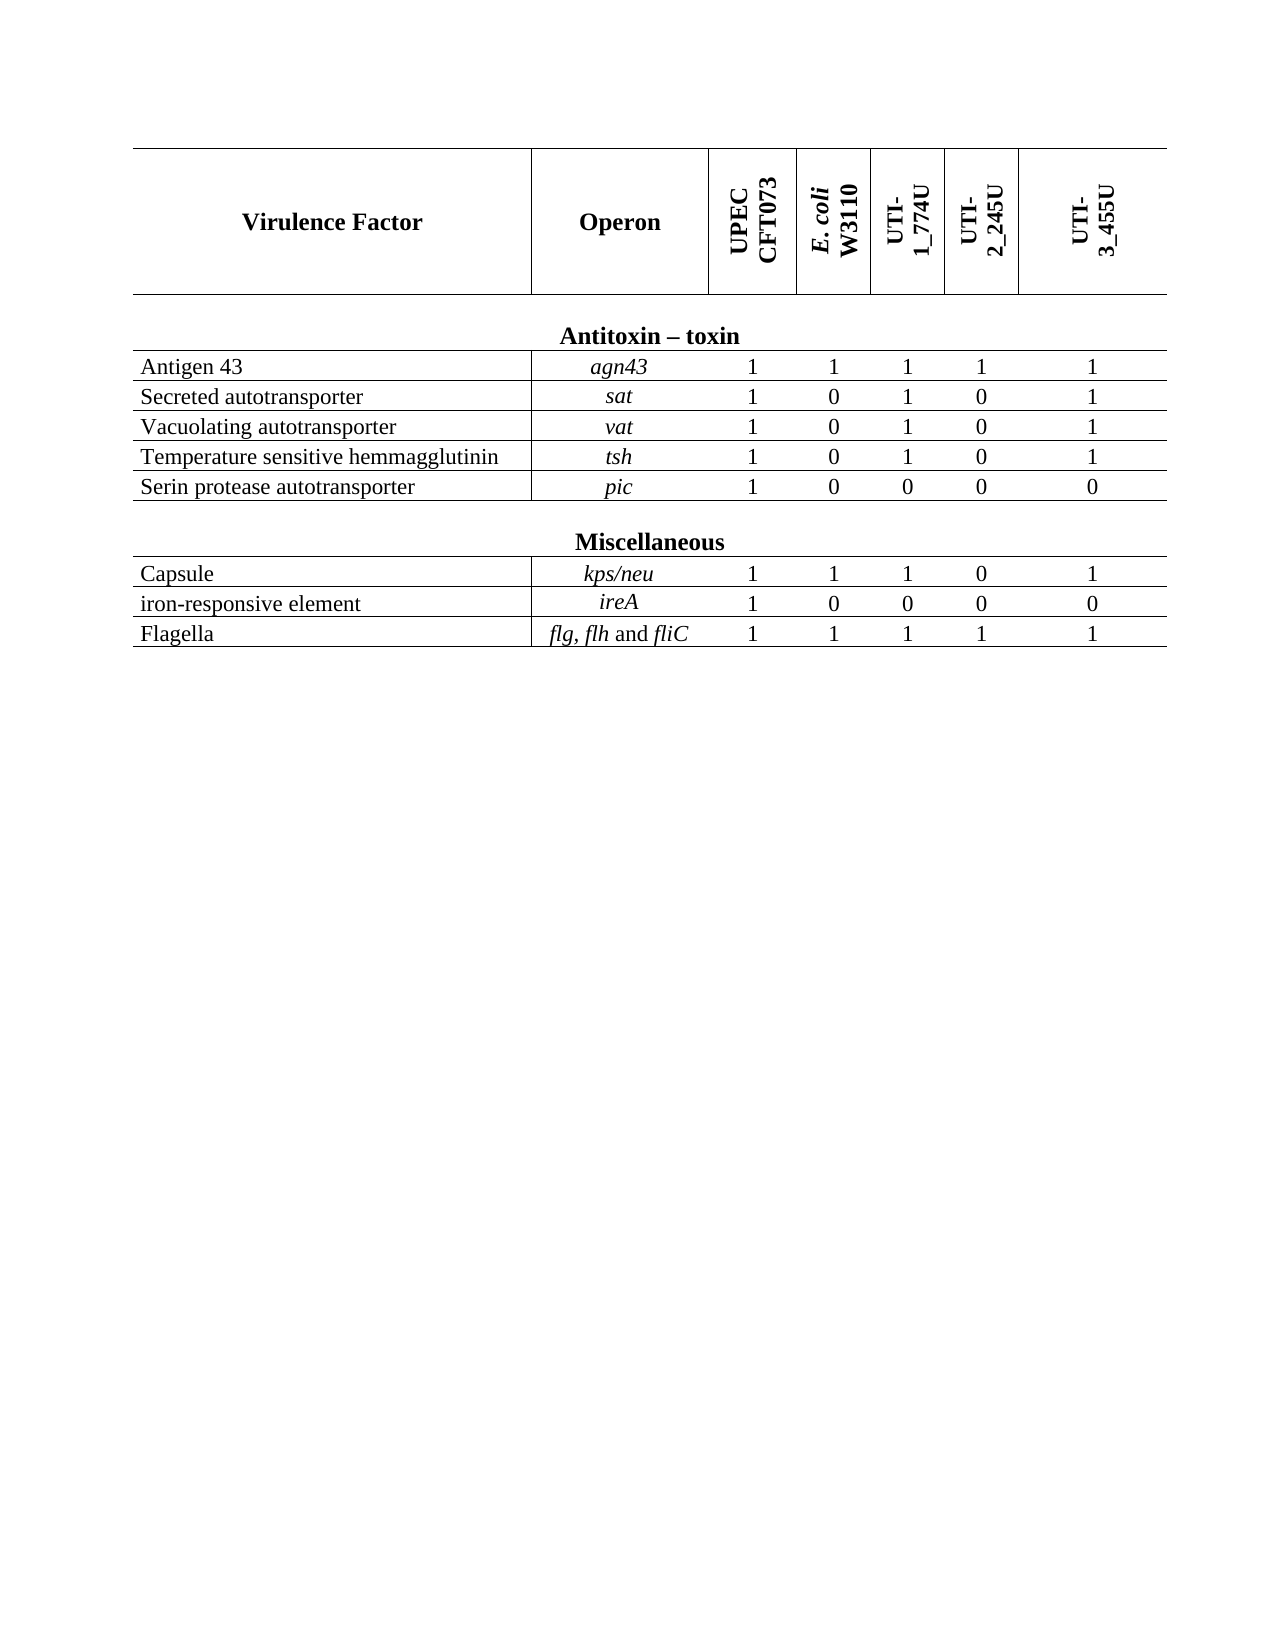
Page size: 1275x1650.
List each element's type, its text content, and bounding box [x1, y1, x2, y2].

table_cell 0 [871, 587, 944, 616]
table_cell 1 [871, 411, 944, 440]
table_cell 0 [1018, 587, 1167, 616]
table_cell Temperature sensitive hemmagglutinin [133, 441, 531, 470]
table_cell 1 [708, 471, 797, 500]
table_cell 1 [708, 411, 797, 440]
table_cell 0 [945, 411, 1018, 440]
table_cell 0 [945, 557, 1018, 586]
table_cell 0 [945, 441, 1018, 470]
table_cell Flagella [133, 617, 531, 646]
table_cell 1 [797, 617, 871, 646]
table_cell 1 [797, 351, 871, 380]
table_cell vat [532, 411, 708, 440]
table_cell Capsule [133, 557, 531, 586]
table_cell 1 [871, 351, 944, 380]
table_header UTI-1_774U [871, 149, 944, 294]
table_header UTI-3_455U [1019, 149, 1167, 294]
table_cell 1 [708, 351, 797, 380]
table_cell 1 [797, 557, 871, 586]
table_cell 0 [945, 587, 1018, 616]
table_cell sat [532, 381, 708, 410]
table_cell Antigen 43 [133, 351, 531, 380]
table_cell 0 [945, 381, 1018, 410]
table_cell iron-responsive element [133, 587, 531, 616]
table_cell 1 [1018, 411, 1167, 440]
table_cell 1 [1018, 381, 1167, 410]
table_cell 0 [797, 441, 871, 470]
table_cell Serin protease autotransporter [133, 471, 531, 500]
table_cell 0 [797, 381, 871, 410]
table_cell flg, flh and fliC [532, 617, 708, 646]
table_cell 1 [871, 441, 944, 470]
table_cell Vacuolating autotransporter [133, 411, 531, 440]
table_cell 0 [797, 471, 871, 500]
table_cell 1 [1018, 617, 1167, 646]
table_cell 0 [797, 411, 871, 440]
table_header Virulence Factor [133, 149, 531, 294]
table_cell Antitoxin – toxin [133, 295, 1167, 350]
table_cell 1 [708, 381, 797, 410]
table_cell 1 [945, 351, 1018, 380]
table_header Operon [532, 149, 708, 294]
table_header E. coli W3110 [797, 149, 870, 294]
table_cell 0 [1018, 471, 1167, 500]
table_cell 1 [1018, 351, 1167, 380]
table_cell 1 [708, 441, 797, 470]
table_header UTI-2_245U [945, 149, 1018, 294]
table_cell tsh [532, 441, 708, 470]
table_cell 1 [708, 557, 797, 586]
table_cell Secreted autotransporter [133, 381, 531, 410]
table_cell 1 [1018, 441, 1167, 470]
table_cell 0 [871, 471, 944, 500]
table_cell 1 [945, 617, 1018, 646]
table_cell kps/neu [532, 557, 708, 586]
table_cell ireA [532, 587, 708, 616]
table_cell 1 [871, 617, 944, 646]
table_cell 1 [1018, 557, 1167, 586]
table_cell 1 [708, 617, 797, 646]
table_header UPEC CFT073 [709, 149, 796, 294]
table_cell 1 [871, 381, 944, 410]
table_cell 1 [871, 557, 944, 586]
table_cell Miscellaneous [133, 501, 1167, 556]
table_cell agn43 [532, 351, 708, 380]
table_cell 0 [945, 471, 1018, 500]
table_cell 1 [708, 587, 797, 616]
table_cell 0 [797, 587, 871, 616]
table_cell pic [532, 471, 708, 500]
